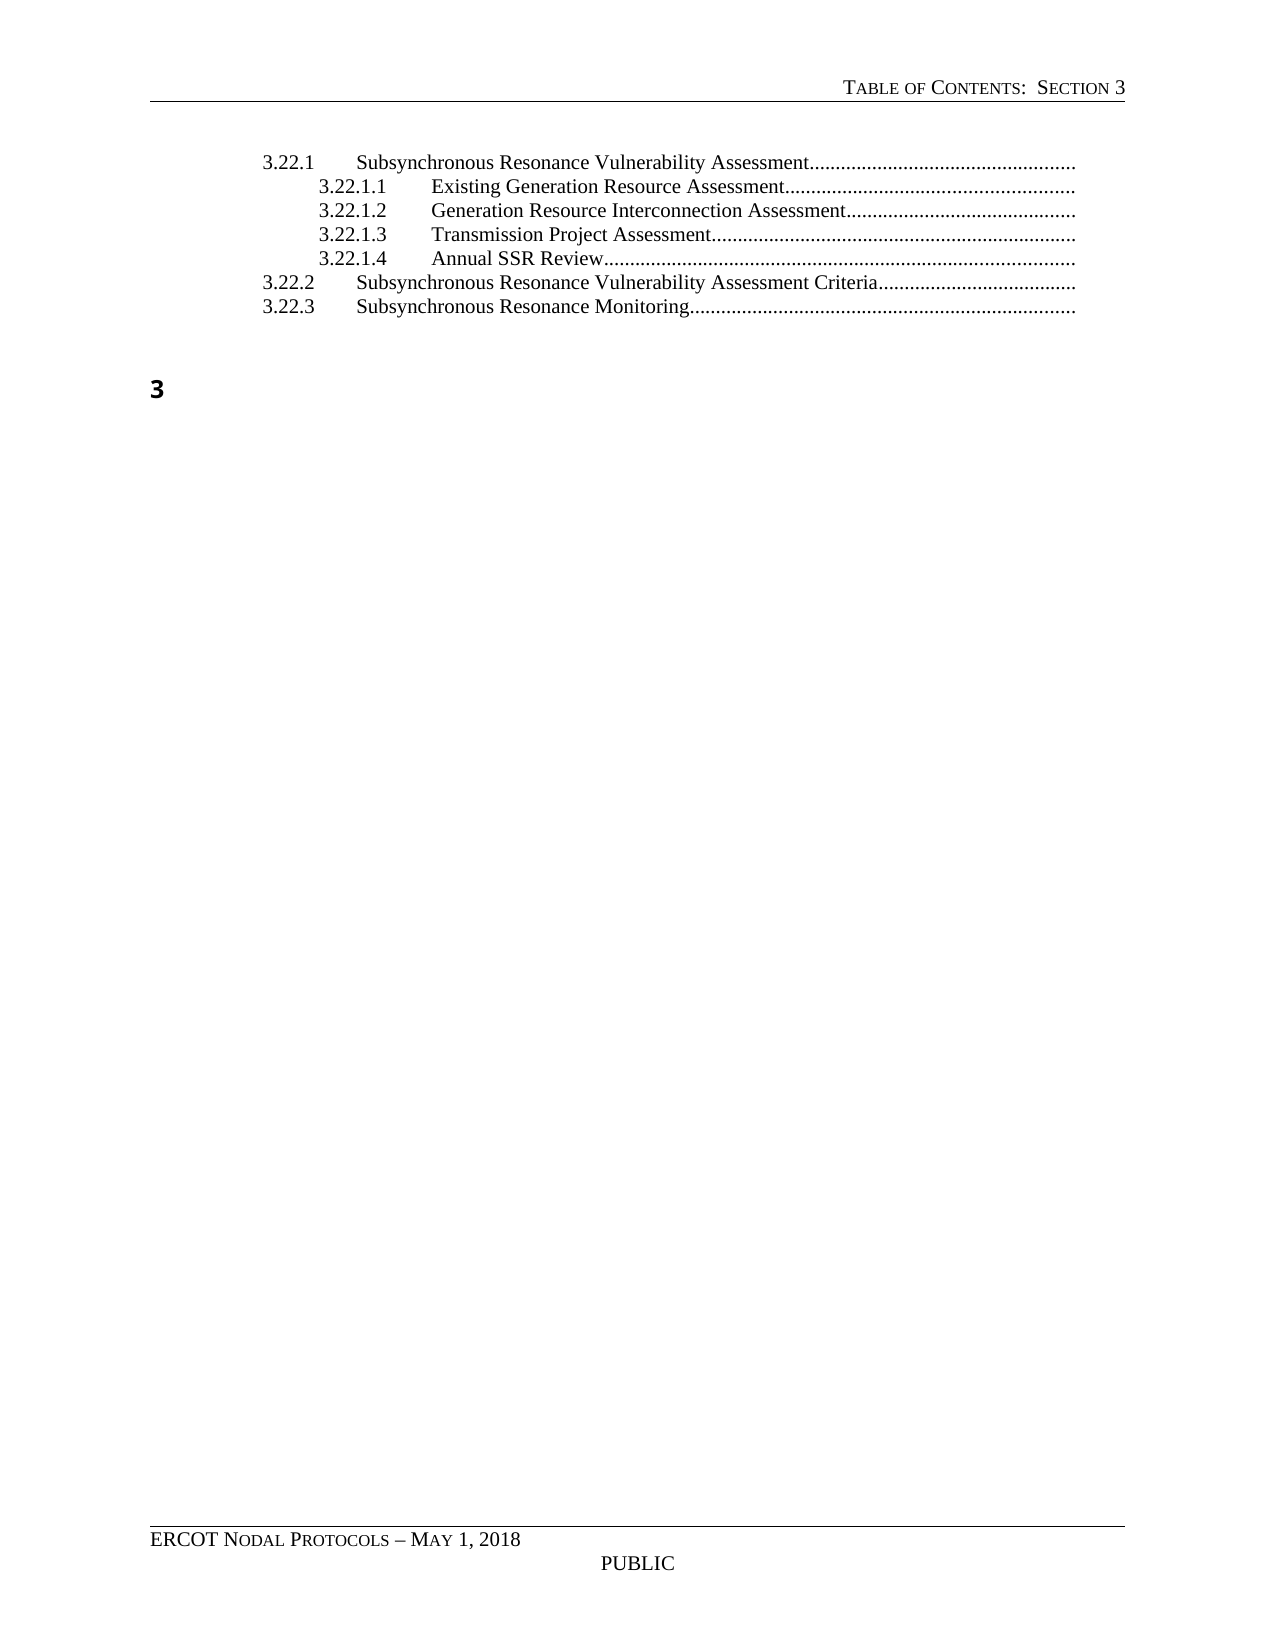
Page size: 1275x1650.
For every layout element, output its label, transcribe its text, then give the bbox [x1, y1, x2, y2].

text 3.22.1.1 Existing Generation Resource Assessment 3-173 [319, 174, 1050, 198]
text 3.22.1.3 Transmission Project Assessment 3-174 [319, 222, 1050, 246]
text 3.22.2 Subsynchronous Resonance Vulnerability Assessment Criteria 3-177 [262, 270, 1050, 294]
text 3.22.1 Subsynchronous Resonance Vulnerability Assessment 3-172 [262, 150, 1050, 174]
text 3.22.1.4 Annual SSR Review 3-175 [319, 246, 1050, 270]
text 3.22.3 Subsynchronous Resonance Monitoring 3-178 [262, 294, 1050, 318]
subtitle MANAGEMENT ACTIVITIES FOR THE ERCOT SYSTEM [150, 372, 1125, 406]
text 3.22.1.2 Generation Resource Interconnection Assessment 3-173 [319, 198, 1050, 222]
